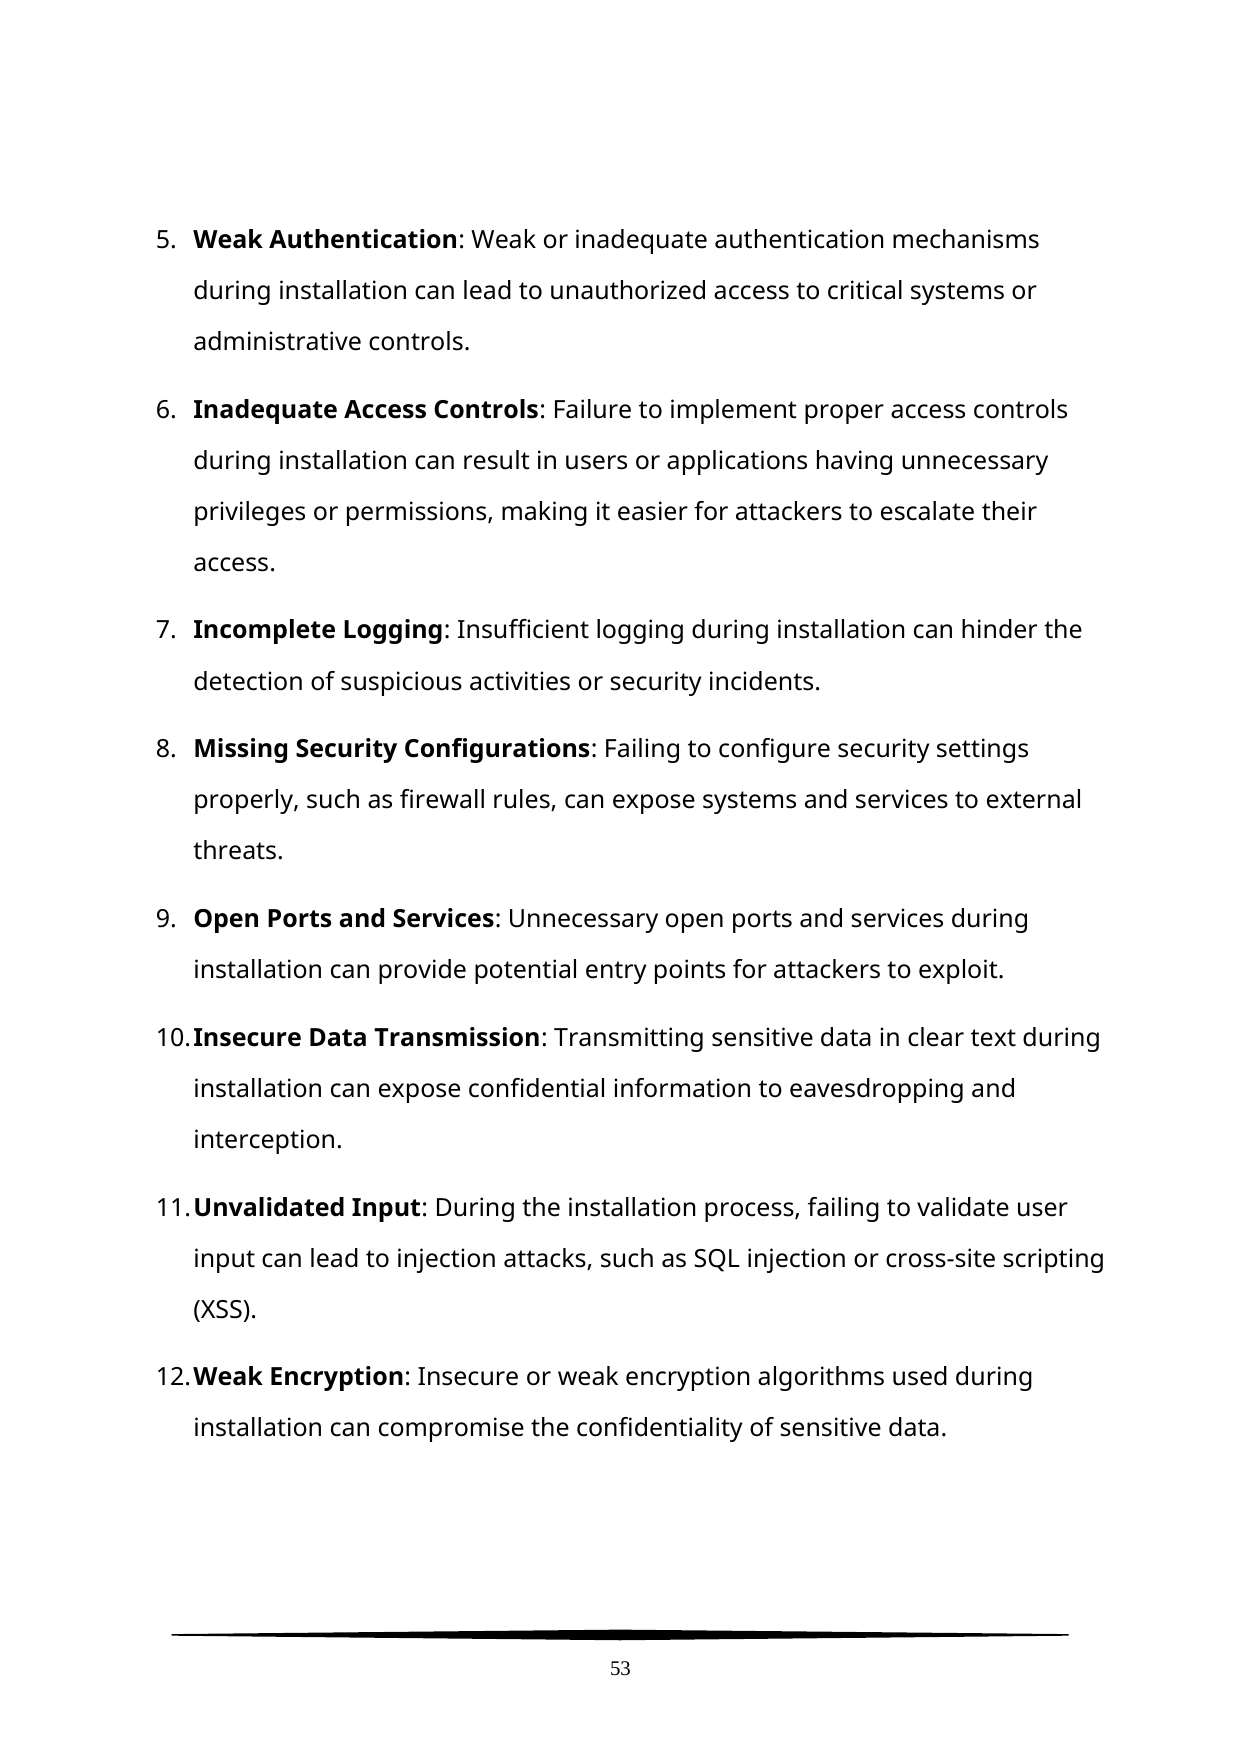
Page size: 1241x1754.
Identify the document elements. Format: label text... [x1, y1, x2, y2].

list Weak Authentication: Weak or inadequate authentication mechanisms during installation can lead to unauthorized access to critical systems or administrative controls. [156, 222, 1122, 358]
list Insecure Data Transmission: Transmitting sensitive data in clear text during installation can expose confidential information to eavesdropping and interception. [156, 1019, 1122, 1156]
list Inadequate Access Controls: Failure to implement proper access controls during installation can result in users or applications having unnecessary privileges or permissions, making it easier for attackers to escalate their access. [156, 391, 1122, 578]
list Unvalidated Input: During the installation process, failing to validate user input can lead to injection attacks, such as SQL injection or cross-site scripting (XSS). [156, 1189, 1122, 1325]
list Incomplete Logging: Insufficient logging during installation can hinder the detection of suspicious activities or security incidents. [156, 612, 1122, 697]
list Open Ports and Services: Unnecessary open ports and services during installation can provide potential entry points for attackers to exploit. [156, 901, 1122, 986]
list Weak Encryption: Insecure or weak encryption algorithms used during installation can compromise the confidentiality of sensitive data. [156, 1359, 1122, 1444]
list Missing Security Configurations: Failing to configure security settings properly, such as firewall rules, can expose systems and services to external threats. [156, 731, 1122, 867]
